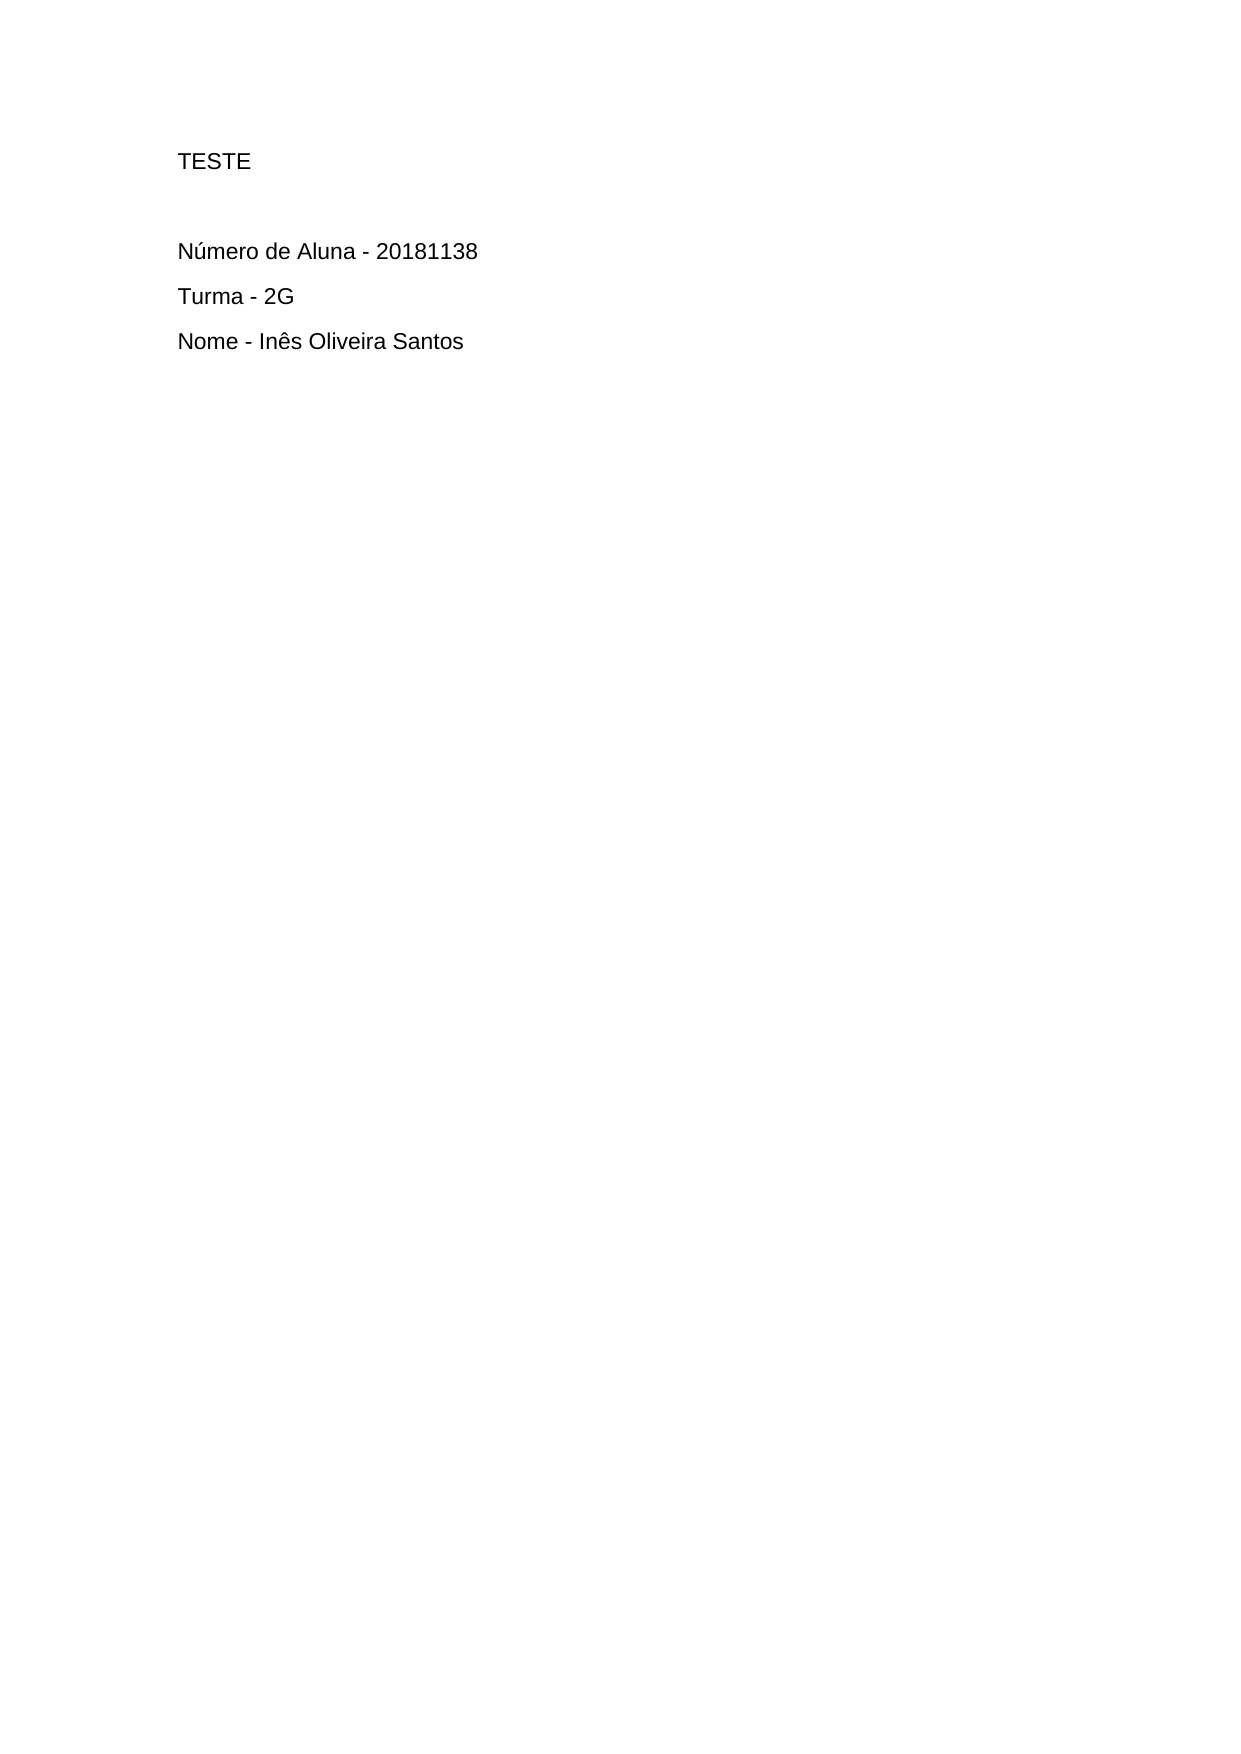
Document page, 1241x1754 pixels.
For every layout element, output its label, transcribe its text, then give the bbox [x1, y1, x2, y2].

text Nome - Inês Oliveira Santos [177, 328, 1063, 354]
text TESTE [177, 148, 1063, 174]
text Turma - 2G [177, 283, 1063, 309]
text Número de Aluna - 20181138 [177, 238, 1063, 264]
